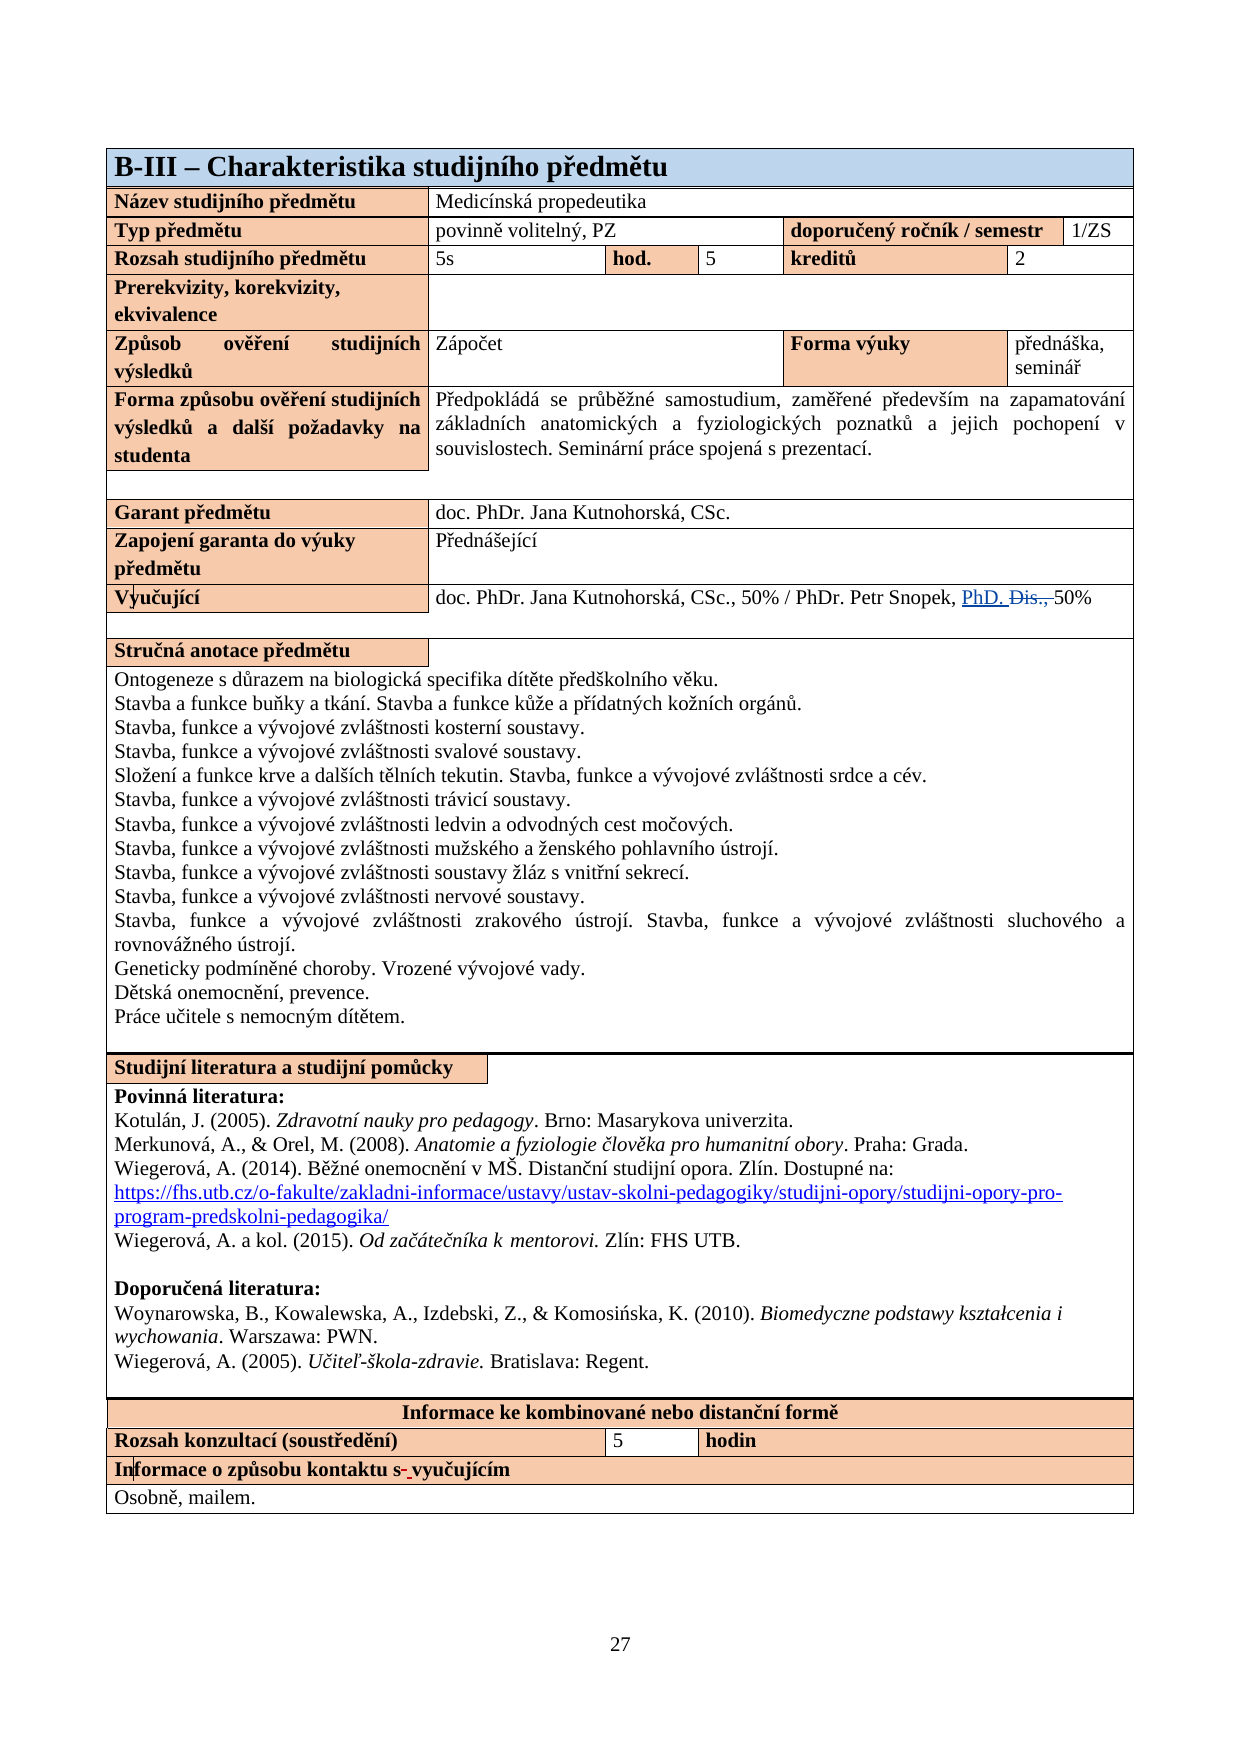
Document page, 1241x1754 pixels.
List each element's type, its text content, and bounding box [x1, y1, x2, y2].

table_cell 5 [606, 1429, 698, 1456]
table_cell kreditů [784, 246, 1007, 274]
table_cell [429, 275, 1133, 330]
table_cell Název studijního předmětu [107, 189, 428, 216]
table_cell [429, 639, 1133, 666]
table_cell Zapojení garanta do výuky předmětu [107, 529, 428, 584]
table_cell hod. [606, 246, 698, 274]
table_cell Studijní literatura a studijní pomůcky [107, 1055, 487, 1083]
table_cell Stručná anotace předmětu [107, 639, 428, 666]
table_cell [107, 470, 1133, 499]
table_cell 5 [699, 246, 783, 274]
table_cell Typ předmětu [107, 218, 428, 245]
table_cell doc. PhDr. Jana Kutnohorská, CSc., 50% / PhDr. Petr Snopek, 50% [429, 585, 1133, 612]
table_cell Rozsah konzultací (soustředění) [107, 1429, 605, 1456]
table_cell Povinná literatura: Kotulán, J. (2005). Zdravotní nauky pro pedagogy. Brno: Masarykova univerzita. Merkunová, A., & Orel, M. (2008). Anatomie a fyziologie člověka pro humanitní obory. Praha: Grada. Wiegerová, A. (2014). Běžné onemocnění v MŠ. Distanční studijní opora. Zlín. Dostupné na: https://fhs.utb.cz/o-fakulte/zakladni-informace/ustavy/ustav-skolni-pedagogiky/studijni-opory/studijni-opory-pro-program-predskolni-pedagogika/ Wiegerová, A. a kol. (2015). Od začátečníka k mentorovi. Zlín: FHS UTB. Doporučená literatura: Woynarowska, B., Kowalewska, A., Izdebski, Z., & Komosińska, K. (2010). Biomedyczne podstawy kształcenia i wychowania. Warszawa: PWN. Wiegerová, A. (2005). Učiteľ-škola-zdravie. Bratislava: Regent. [107, 1083, 1133, 1397]
table_cell doc. PhDr. Jana Kutnohorská, CSc. [429, 500, 1133, 527]
table_cell přednáška, seminář [1008, 331, 1133, 386]
table_cell povinně volitelný, PZ [429, 218, 783, 245]
table_cell doporučený ročník / semestr [784, 218, 1063, 245]
table_cell [488, 1055, 1133, 1083]
table_cell hodin [699, 1429, 1133, 1456]
table_cell Vyučující [107, 585, 428, 612]
table_cell [107, 612, 1133, 637]
table_cell Předpokládá se průběžné samostudium, zaměřené především na zapamatování základních anatomických a fyziologických poznatků a jejich pochopení v souvislostech. Seminární práce spojená s prezentací. [429, 387, 1133, 470]
table_header B-III – Charakteristika studijního předmětu [107, 149, 1133, 186]
table_cell Osobně, mailem. [107, 1485, 1133, 1513]
table_cell Garant předmětu [107, 500, 428, 527]
table_cell Prerekvizity, korekvizity, ekvivalence [107, 275, 428, 330]
table_cell Zápočet [429, 331, 783, 386]
table_cell Informace ke kombinované nebo distanční formě [108, 1400, 1133, 1427]
table_cell Medicínská propedeutika [429, 189, 1133, 216]
table_cell Přednášející [429, 529, 1133, 584]
table_cell Forma výuky [784, 331, 1007, 386]
table_cell Forma způsobu ověření studijních výsledků a další požadavky na studenta [107, 387, 428, 470]
table_cell Informace o způsobu kontaktu svyučujícím [107, 1457, 1133, 1484]
table_cell 1/ZS [1064, 218, 1133, 245]
table_cell Ontogeneze s důrazem na biologická specifika dítěte předškolního věku. Stavba a funkce buňky a tkání. Stavba a funkce kůže a přídatných kožních orgánů. Stavba, funkce a vývojové zvláštnosti kosterní soustavy. Stavba, funkce a vývojové zvláštnosti svalové soustavy. Složení a funkce krve a dalších tělních tekutin. Stavba, funkce a vývojové zvláštnosti srdce a cév. Stavba, funkce a vývojové zvláštnosti trávicí soustavy. Stavba, funkce a vývojové zvláštnosti ledvin a odvodných cest močových. Stavba, funkce a vývojové zvláštnosti mužského a ženského pohlavního ústrojí. Stavba, funkce a vývojové zvláštnosti soustavy žláz s vnitřní sekrecí. Stavba, funkce a vývojové zvláštnosti nervové soustavy. Stavba, funkce a vývojové zvláštnosti zrakového ústrojí. Stavba, funkce a vývojové zvláštnosti sluchového a rovnovážného ústrojí. Geneticky podmíněné choroby. Vrozené vývojové vady. Dětská onemocnění, prevence. Práce učitele s nemocným dítětem. [107, 666, 1133, 1052]
table_cell Rozsah studijního předmětu [107, 246, 428, 274]
table_cell 2 [1008, 246, 1133, 274]
table_cell 5s [429, 246, 605, 274]
table_cell Způsob ověření studijních výsledků [107, 331, 428, 386]
